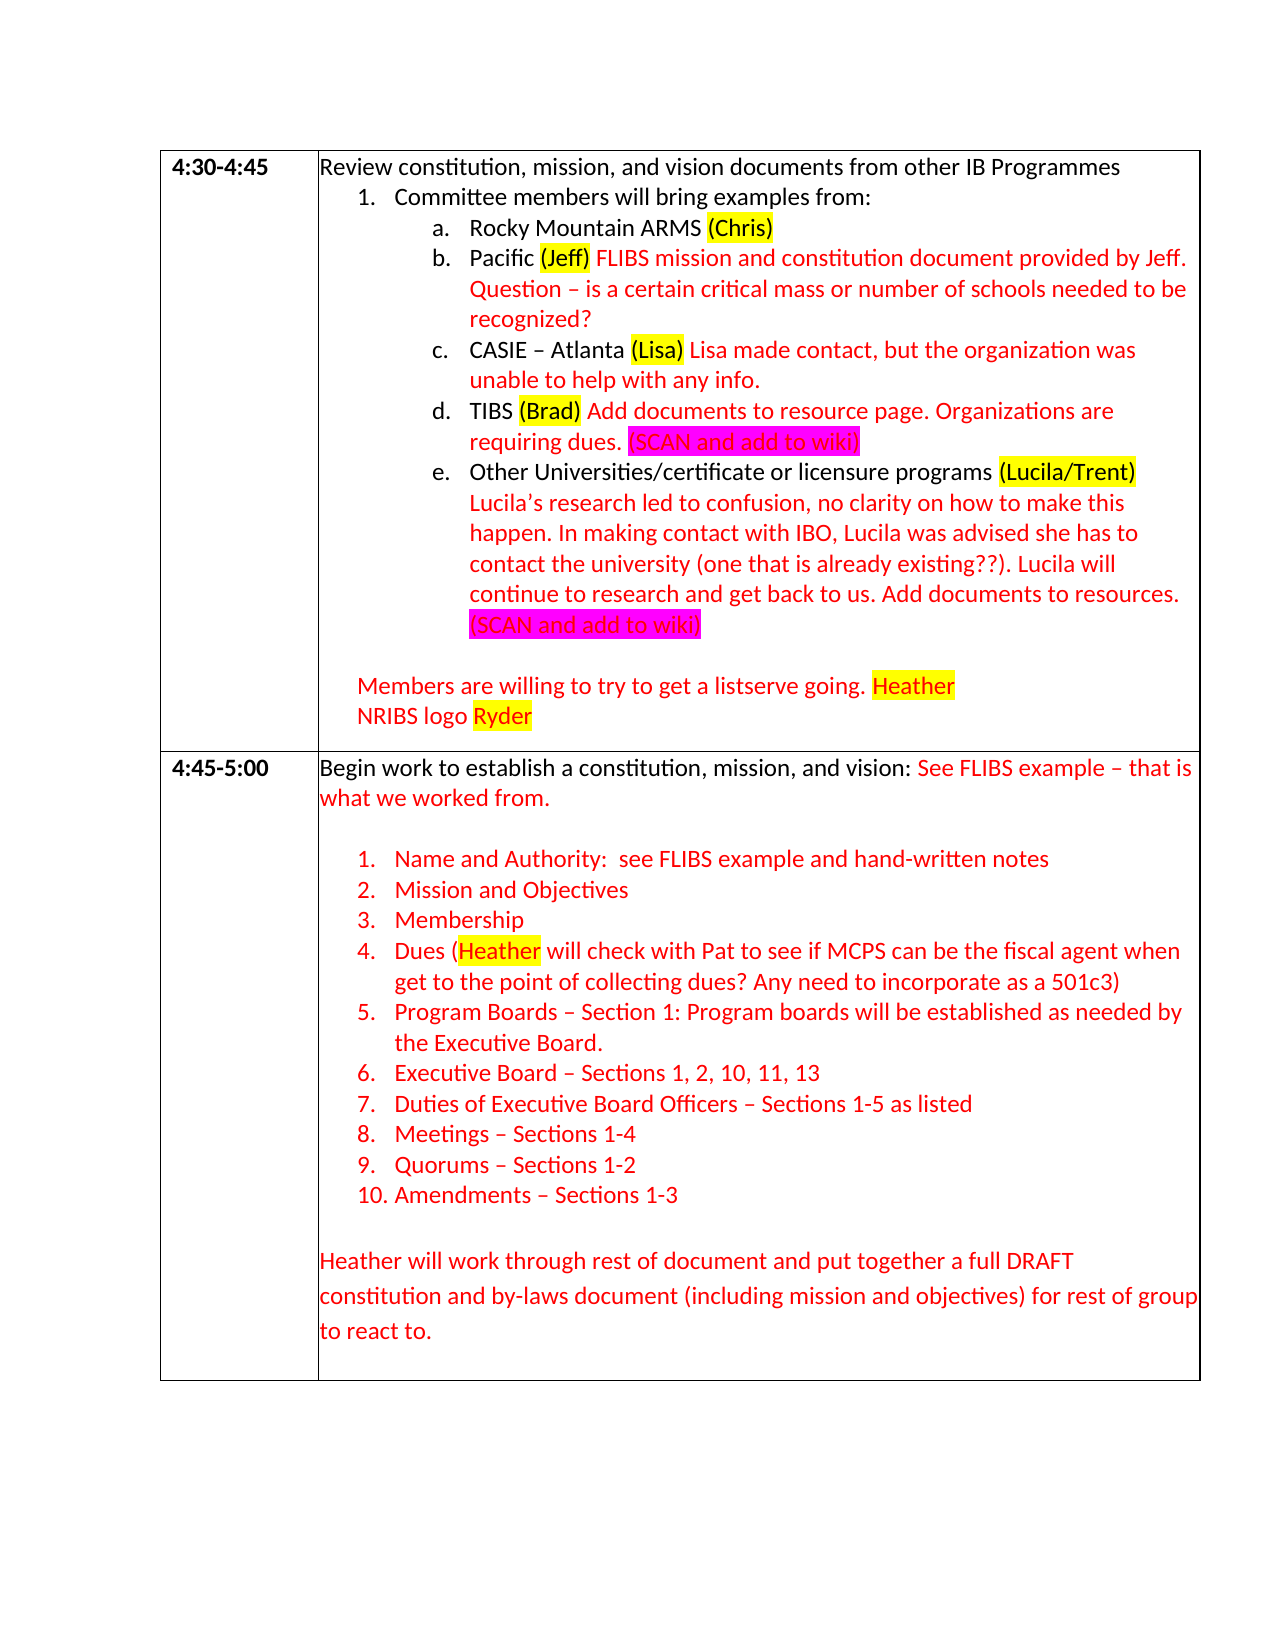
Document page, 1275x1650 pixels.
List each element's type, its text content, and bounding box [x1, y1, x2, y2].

table_cell 4:30-4:45 [161, 151, 318, 751]
table_cell Review constitution, mission, and vision documents from other IB Programmes Committee members will bring examples from: Rocky Mountain ARMS (Chris) Pacific (Jeff) FLIBS mission and constitution document provided by Jeff. Question – is a certain critical mass or number of schools needed to be recognized? CASIE – Atlanta (Lisa) Lisa made contact, but the organization was unable to help with any info. TIBS (Brad) Add documents to resource page. Organizations are requiring dues. (SCAN and add to wiki) Other Universities/certificate or licensure programs (Lucila/Trent) Lucila’s research led to confusion, no clarity on how to make this happen. In making contact with IBO, Lucila was advised she has to contact the university (one that is already existing??). Lucila will continue to research and get back to us. Add documents to resources. (SCAN and add to wiki) Members are willing to try to get a listserve going. Heather NRIBS logo Ryder [319, 151, 1199, 751]
table_cell Begin work to establish a constitution, mission, and vision: See FLIBS example – that is what we worked from. Name and Authority: see FLIBS example and hand-written notes Mission and Objectives Membership Dues (Heather will check with Pat to see if MCPS can be the fiscal agent when get to the point of collecting dues? Any need to incorporate as a 501c3) Program Boards – Section 1: Program boards will be established as needed by the Executive Board. Executive Board – Sections 1, 2, 10, 11, 13 Duties of Executive Board Officers – Sections 1-5 as listed Meetings – Sections 1-4 Quorums – Sections 1-2 Amendments – Sections 1-3 Heather will work through rest of document and put together a full DRAFT constitution and by-laws document (including mission and objectives) for rest of group to react to. [319, 752, 1199, 1380]
table_cell 4:45-5:00 [161, 752, 318, 1380]
